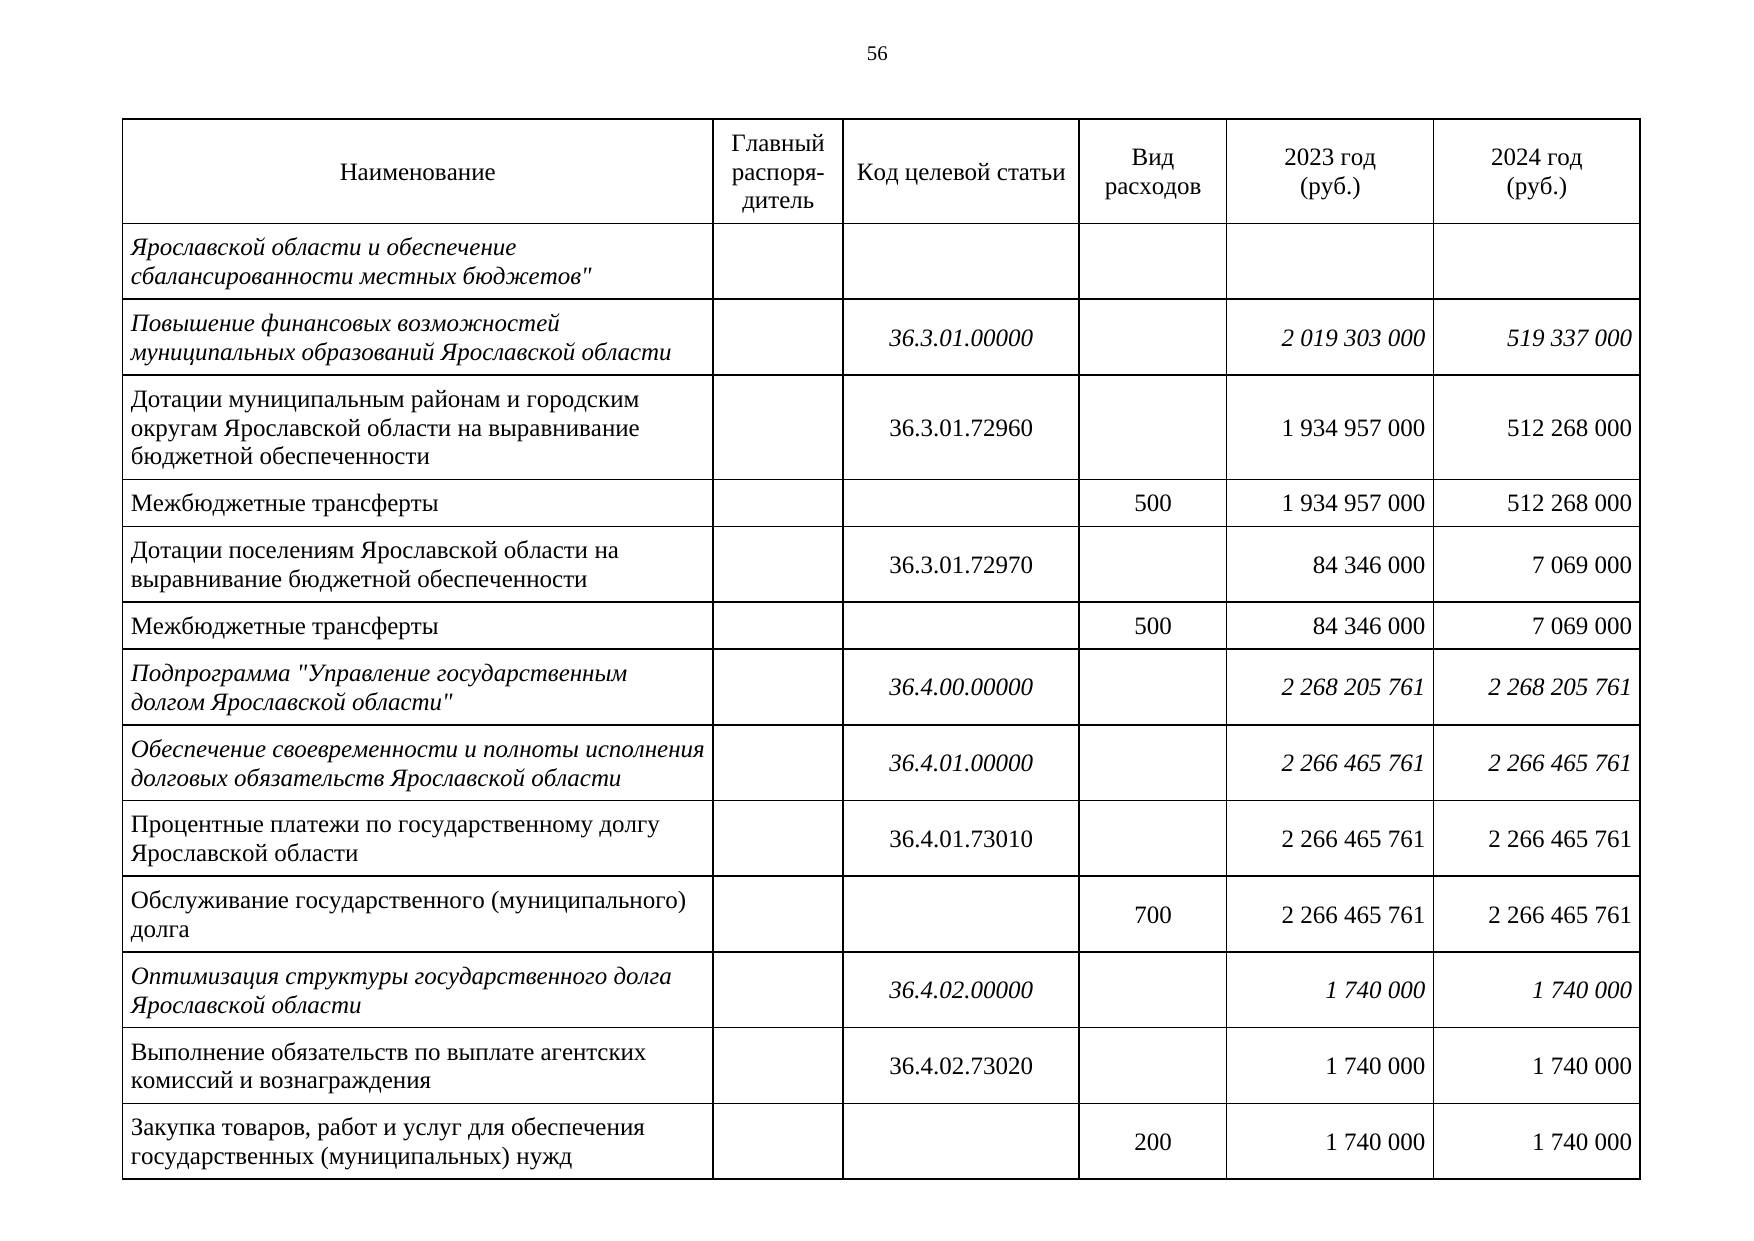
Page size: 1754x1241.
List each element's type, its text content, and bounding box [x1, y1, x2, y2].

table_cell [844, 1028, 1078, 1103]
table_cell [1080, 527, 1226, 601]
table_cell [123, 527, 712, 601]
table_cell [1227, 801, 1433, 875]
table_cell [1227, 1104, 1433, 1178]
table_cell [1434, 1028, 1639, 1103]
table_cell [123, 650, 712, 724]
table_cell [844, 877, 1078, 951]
table_header 2024 год (руб.) [1434, 120, 1639, 223]
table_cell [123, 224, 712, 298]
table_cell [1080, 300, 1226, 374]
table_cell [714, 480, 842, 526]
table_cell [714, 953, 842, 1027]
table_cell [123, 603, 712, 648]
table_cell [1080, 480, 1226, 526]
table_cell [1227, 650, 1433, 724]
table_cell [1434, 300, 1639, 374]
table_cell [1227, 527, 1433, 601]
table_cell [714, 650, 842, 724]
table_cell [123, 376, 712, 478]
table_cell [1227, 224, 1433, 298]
table_header Наименование [123, 120, 712, 223]
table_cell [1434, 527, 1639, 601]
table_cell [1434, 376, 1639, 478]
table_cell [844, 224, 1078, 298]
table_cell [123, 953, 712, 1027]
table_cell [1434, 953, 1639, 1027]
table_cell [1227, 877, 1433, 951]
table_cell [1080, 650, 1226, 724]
table_header 2023 год (руб.) [1227, 120, 1433, 223]
table_header Код целевой статьи [844, 120, 1078, 223]
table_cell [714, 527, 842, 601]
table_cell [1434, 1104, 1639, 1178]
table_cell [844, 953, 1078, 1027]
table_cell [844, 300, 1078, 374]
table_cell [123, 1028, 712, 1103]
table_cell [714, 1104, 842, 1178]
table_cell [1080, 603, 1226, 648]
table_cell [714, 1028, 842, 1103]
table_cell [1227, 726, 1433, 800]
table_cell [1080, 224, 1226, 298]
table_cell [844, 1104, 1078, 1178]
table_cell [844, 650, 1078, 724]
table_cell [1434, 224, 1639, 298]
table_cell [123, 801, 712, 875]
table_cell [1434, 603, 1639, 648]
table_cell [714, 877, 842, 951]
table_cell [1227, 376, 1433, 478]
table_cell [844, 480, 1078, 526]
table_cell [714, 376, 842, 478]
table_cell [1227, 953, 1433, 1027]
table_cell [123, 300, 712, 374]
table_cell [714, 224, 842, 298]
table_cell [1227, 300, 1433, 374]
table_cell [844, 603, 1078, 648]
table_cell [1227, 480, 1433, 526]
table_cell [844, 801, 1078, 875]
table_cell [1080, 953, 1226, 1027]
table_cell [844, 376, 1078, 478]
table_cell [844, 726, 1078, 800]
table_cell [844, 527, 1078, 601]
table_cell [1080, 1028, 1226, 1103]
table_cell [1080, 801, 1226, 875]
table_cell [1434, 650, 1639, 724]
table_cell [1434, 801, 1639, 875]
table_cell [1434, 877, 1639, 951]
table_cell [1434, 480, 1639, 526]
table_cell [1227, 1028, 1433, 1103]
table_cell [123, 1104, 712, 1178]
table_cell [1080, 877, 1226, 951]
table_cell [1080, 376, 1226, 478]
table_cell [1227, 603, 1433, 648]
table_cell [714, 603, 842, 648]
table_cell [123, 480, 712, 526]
table_header Главный распоря-дитель [714, 120, 842, 223]
table_header Вид расходов [1080, 120, 1226, 223]
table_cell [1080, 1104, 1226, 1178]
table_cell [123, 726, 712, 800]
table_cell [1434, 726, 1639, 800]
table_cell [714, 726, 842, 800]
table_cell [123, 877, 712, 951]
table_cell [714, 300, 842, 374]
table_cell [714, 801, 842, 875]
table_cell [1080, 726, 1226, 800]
